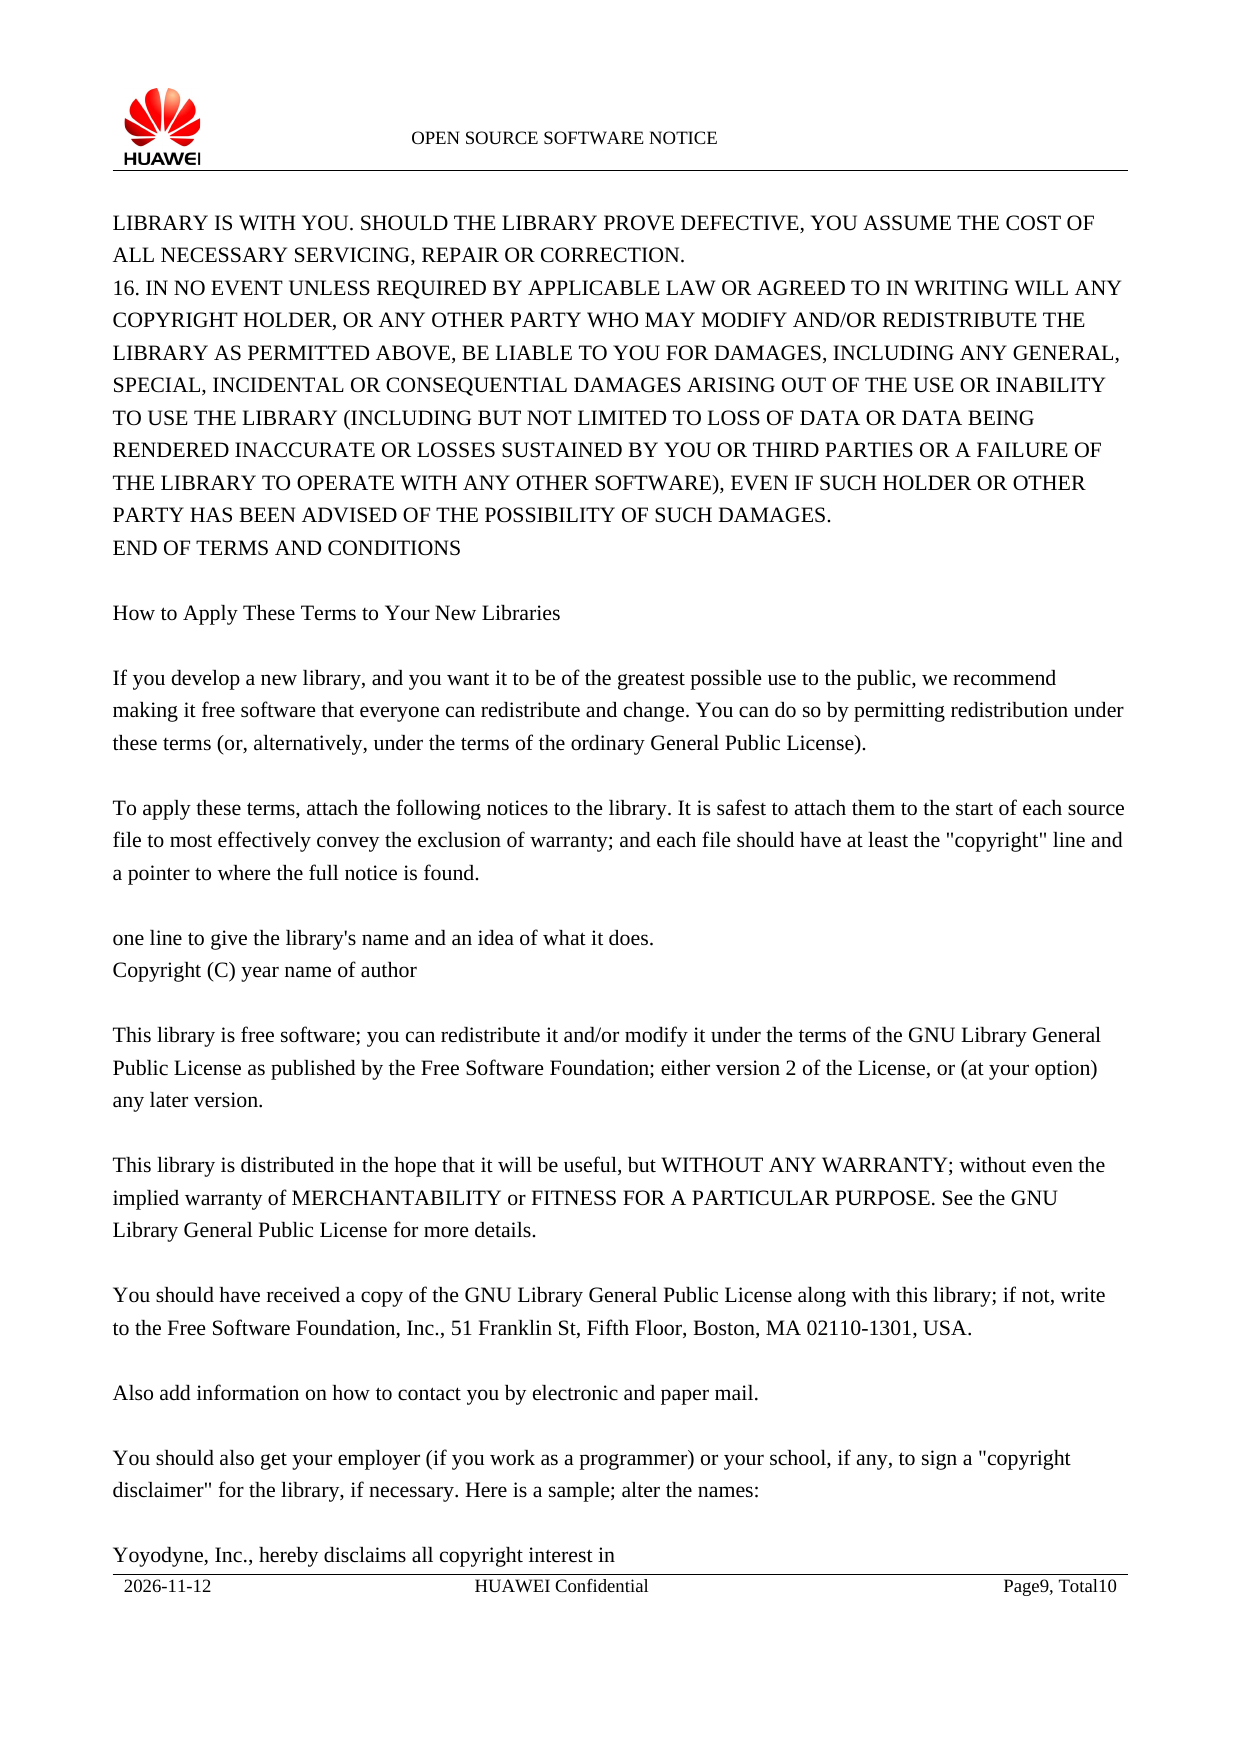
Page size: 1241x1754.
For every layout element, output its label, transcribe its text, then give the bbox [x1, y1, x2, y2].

picture [124, 88, 201, 165]
